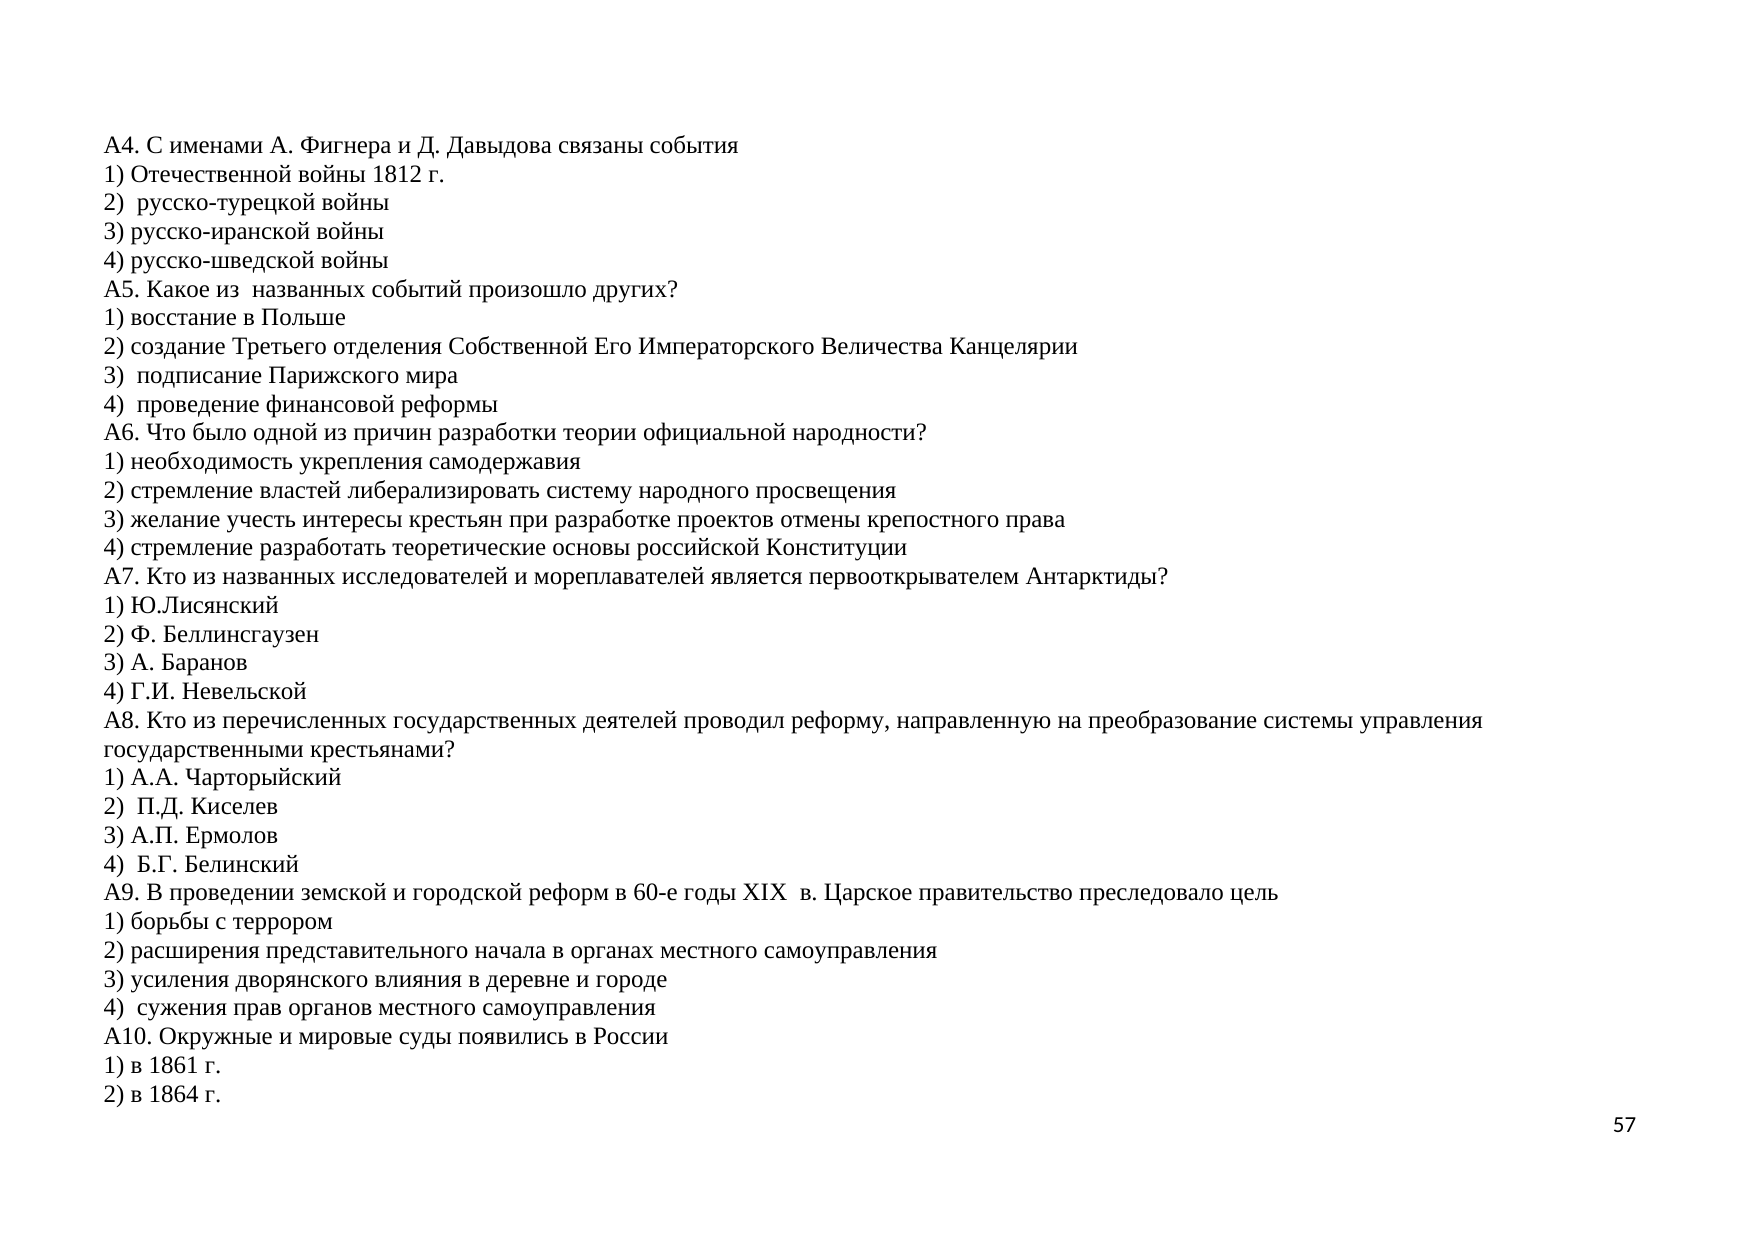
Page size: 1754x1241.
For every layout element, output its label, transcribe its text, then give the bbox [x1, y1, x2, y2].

text 1) Отечественной войны . [103, 159, 1636, 187]
text 3) А.П. Ермолов [103, 820, 1636, 849]
text 3) А. Баранов [103, 647, 1636, 676]
text 1) необходимость укрепления самодержавия [103, 446, 1636, 475]
text 4) Б.Г. Белинский [103, 849, 1636, 877]
text 3) усиления дворянского влияния в деревне и городе [103, 964, 1636, 992]
text 1) восстание в Польше [103, 302, 1636, 331]
text 4) русско-шведской войны [103, 245, 1636, 274]
text 2) в . [103, 1079, 1636, 1107]
text 1) А.А. Чарторыйский [103, 762, 1636, 791]
text А5. Какое из названных событий произошло других? [103, 274, 1636, 302]
text 3) подписание Парижского мира [103, 360, 1636, 389]
text 3) русско-иранской войны [103, 216, 1636, 245]
text 2) создание Третьего отделения Собственной Его Императорского Величества Канцелярии [103, 331, 1636, 360]
text 2) Ф. Беллинсгаузен [103, 619, 1636, 647]
text 2) стремление властей либерализировать систему народного просвещения [103, 475, 1636, 504]
text А6. Что было одной из причин разработки теории официальной народности? [103, 417, 1636, 446]
text 2) расширения представительного начала в органах местного самоуправления [103, 935, 1636, 964]
text 1) Ю.Лисянский [103, 590, 1636, 619]
text 2) русско-турецкой войны [103, 187, 1636, 216]
text А9. В проведении земской и городской реформ в 60-е годы XIX в. Царское правительство преследовало цель [103, 877, 1636, 906]
text 1) в . [103, 1050, 1636, 1079]
text А7. Кто из названных исследователей и мореплавателей является первооткрывателем Антарктиды? [103, 561, 1636, 590]
text А8. Кто из перечисленных государственных деятелей проводил реформу, направленную на преобразование системы управления государственными крестьянами? [103, 705, 1636, 762]
text 4) стремление разработать теоретические основы российской Конституции [103, 532, 1636, 561]
text А10. Окружные и мировые суды появились в России [103, 1021, 1636, 1050]
text 1) борьбы с террором [103, 906, 1636, 935]
text 4) сужения прав органов местного самоуправления [103, 992, 1636, 1021]
text А4. С именами А. Фигнера и Д. Давыдова связаны события [103, 130, 1636, 159]
text 2) П.Д. Киселев [103, 791, 1636, 820]
text 4) Г.И. Невельской [103, 676, 1636, 705]
text 4) проведение финансовой реформы [103, 389, 1636, 417]
text 3) желание учесть интересы крестьян при разработке проектов отмены крепостного права [103, 504, 1636, 532]
